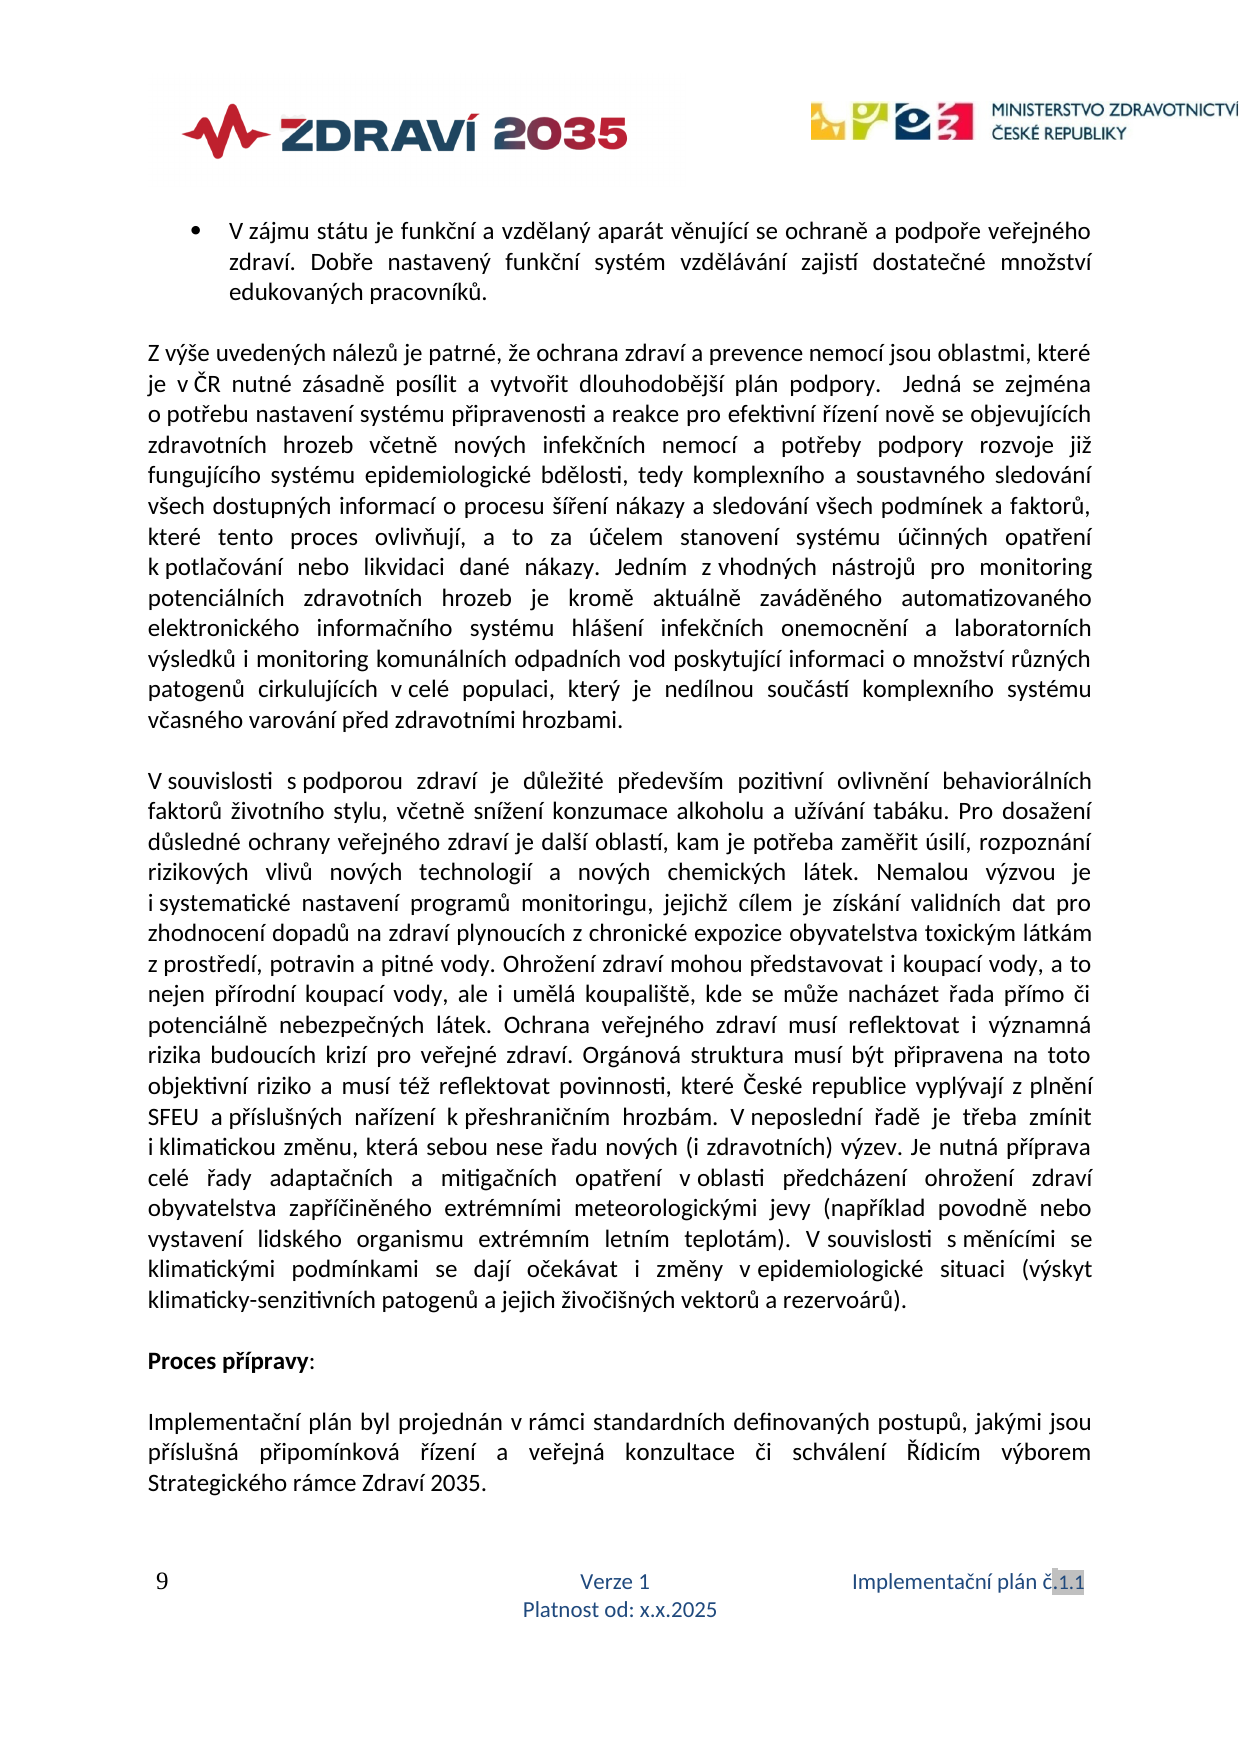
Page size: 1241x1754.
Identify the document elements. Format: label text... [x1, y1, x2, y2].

picture [811, 101, 1239, 140]
text Z výše uvedených nálezů je patrné, že ochrana zdraví a prevence nemocí jsou oblastmi, které je v ČR nutné zásadně posílit a vytvořit dlouhodobější plán podpory. Jedná se zejména o potřebu nastavení systému připravenosti a reakce pro efektivní řízení nově se objevujících zdravotních hrozeb včetně nových infekčních nemocí a potřeby podpory rozvoje již fungujícího systému epidemiologické bdělosti, tedy komplexního a soustavného sledování všech dostupných informací o procesu šíření nákazy a sledování všech podmínek a faktorů, které tento proces ovlivňují, a to za účelem stanovení systému účinných opatření k potlačování nebo likvidaci dané nákazy. Jedním z vhodných nástrojů pro monitoring potenciálních zdravotních hrozeb je kromě aktuálně zaváděného automatizovaného elektronického informačního systému hlášení infekčních onemocnění a laboratorních výsledků i monitoring komunálních odpadních vod poskytující informaci o množství různých patogenů cirkulujících v celé populaci, který je nedílnou součástí komplexního systému včasného varování před zdravotními hrozbami. [148, 338, 1093, 734]
text V souvislosti s podporou zdraví je důležité především pozitivní ovlivnění behaviorálních faktorů životního stylu, včetně snížení konzumace alkoholu a užívání tabáku. Pro dosažení důsledné ochrany veřejného zdraví je další oblastí, kam je potřeba zaměřit úsilí, rozpoznání rizikových vlivů nových technologií a nových chemických látek. Nemalou výzvou je i systematické nastavení programů monitoringu, jejichž cílem je získání validních dat pro zhodnocení dopadů na zdraví plynoucích z chronické expozice obyvatelstva toxickým látkám z prostředí, potravin a pitné vody. Ohrožení zdraví mohou představovat i koupací vody, a to nejen přírodní koupací vody, ale i umělá koupaliště, kde se může nacházet řada přímo či potenciálně nebezpečných látek. Ochrana veřejného zdraví musí reflektovat i významná rizika budoucích krizí pro veřejné zdraví. Orgánová struktura musí být připravena na toto objektivní riziko a musí též reflektovat povinnosti, které České republice vyplývají z plnění SFEU a příslušných nařízení k přeshraničním hrozbám. V neposlední řadě je třeba zmínit i klimatickou změnu, která sebou nese řadu nových (i zdravotních) výzev. Je nutná příprava celé řady adaptačních a mitigačních opatření v oblasti předcházení ohrožení zdraví obyvatelstva zapříčiněného extrémními meteorologickými jevy (například povodně nebo vystavení lidského organismu extrémním letním teplotám). V souvislosti s měnícími se klimatickými podmínkami se dají očekávat i změny v epidemiologické situaci (výskyt klimaticky-senzitivních patogenů a jejich živočišných vektorů a rezervoárů). [148, 765, 1093, 1314]
list V zájmu státu je funkční a vzdělaný aparát věnující se ochraně a podpoře veřejného zdraví. Dobře nastavený funkční systém vzdělávání zajistí dostatečné množství edukovaných pracovníků. [191, 216, 1093, 307]
text Proces přípravy: [148, 1345, 1093, 1375]
picture [147, 73, 686, 187]
text Implementační plán byl projednán v rámci standardních definovaných postupů, jakými jsou příslušná připomínková řízení a veřejná konzultace či schválení Řídicím výborem Strategického rámce Zdraví 2035. [148, 1406, 1093, 1497]
